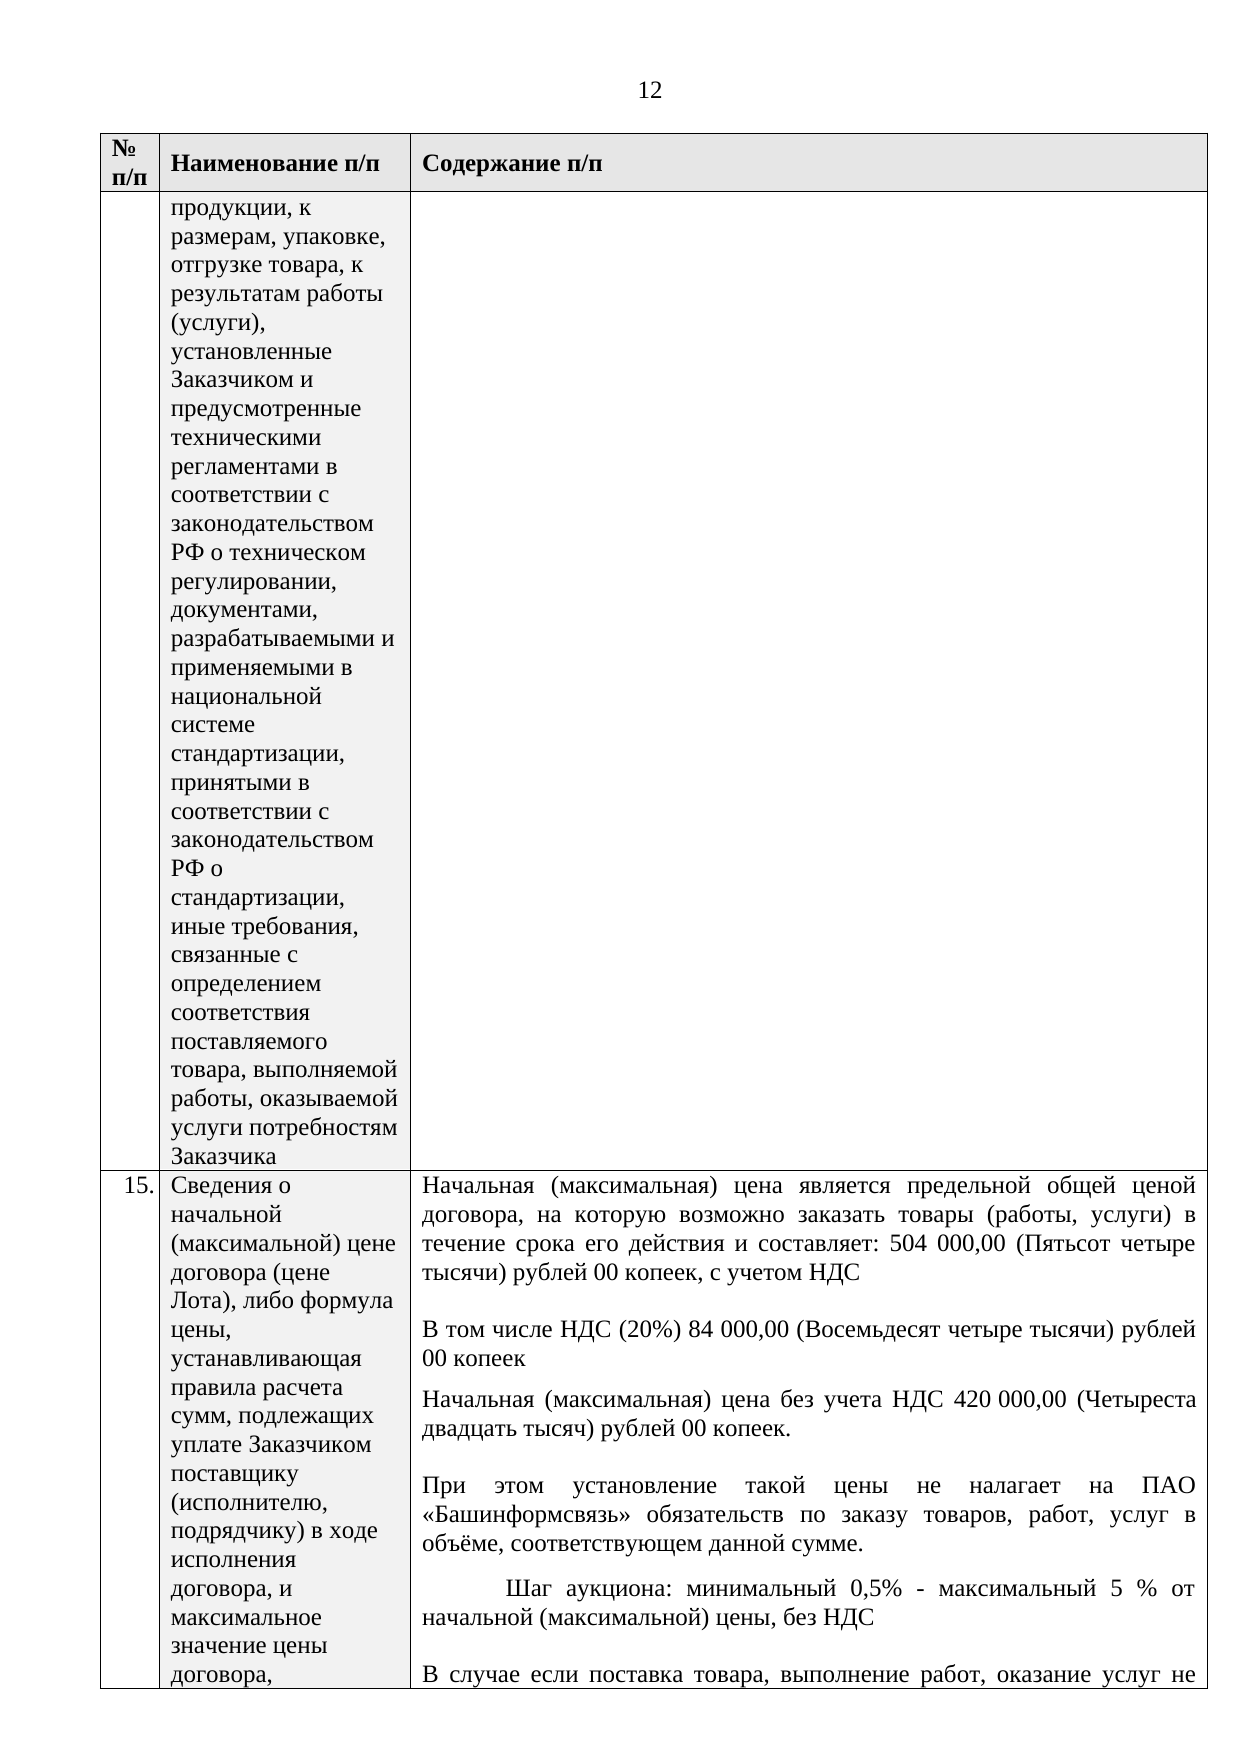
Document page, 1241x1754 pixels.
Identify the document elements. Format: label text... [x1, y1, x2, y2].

table_cell [101, 1171, 159, 1688]
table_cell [411, 1171, 1207, 1688]
table_header Наименование п/п [160, 134, 410, 191]
table_header № п/п [101, 134, 159, 191]
table_header Содержание п/п [411, 134, 1207, 191]
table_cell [160, 192, 410, 1169]
table_cell [101, 192, 159, 1169]
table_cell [411, 192, 1207, 1169]
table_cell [160, 1171, 410, 1688]
